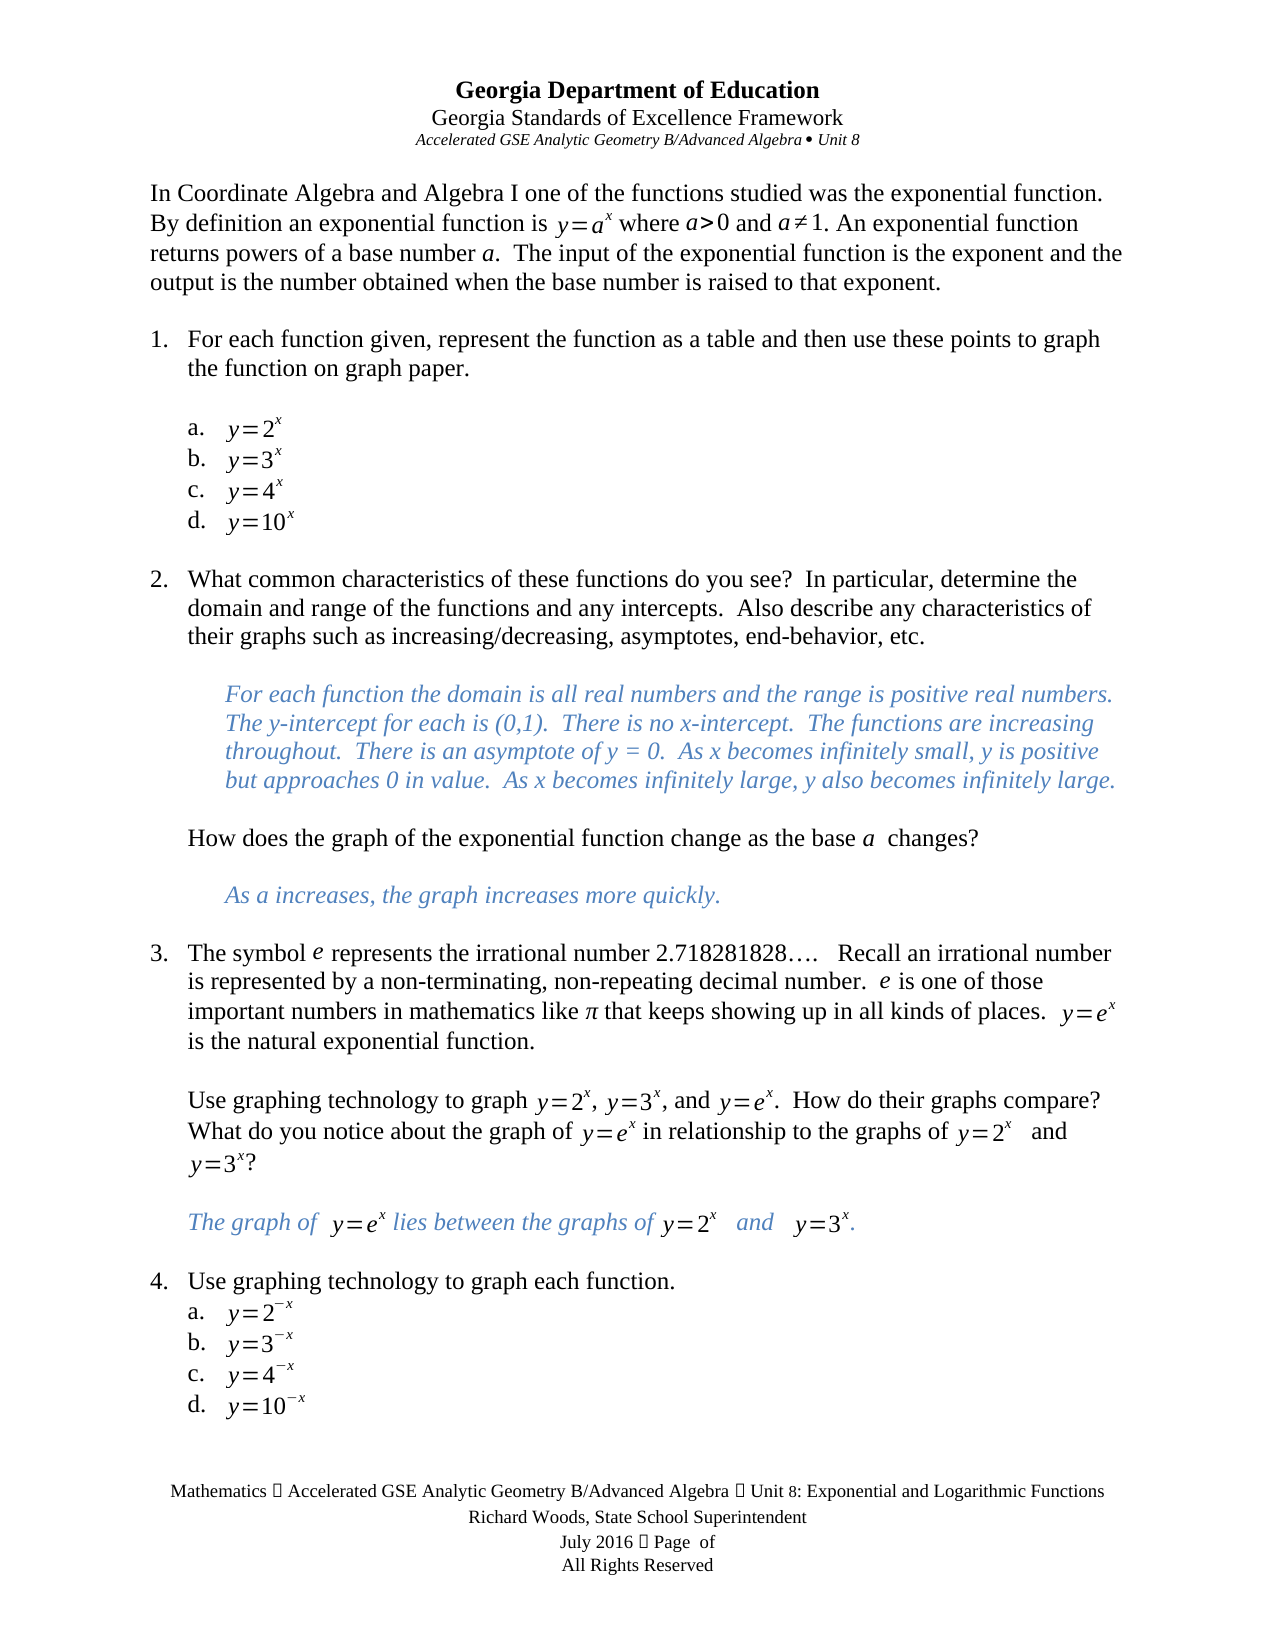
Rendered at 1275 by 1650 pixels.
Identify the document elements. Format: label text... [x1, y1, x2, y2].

list For each function given, represent the function as a table and then use these points to graph the function on graph paper. [150, 324, 1125, 382]
list What common characteristics of these functions do you see? In particular, determine the domain and range of the functions and any intercepts. Also describe any characteristics of their graphs such as increasing/decreasing, asymptotes, end-behavior, etc. [150, 564, 1125, 650]
list In Coordinate Algebra and Algebra I one of the functions studied was the exponential function. By definition an exponential function is where and . An exponential function returns powers of a base number a. The input of the exponential function is the exponent and the output is the number obtained when the base number is raised to that exponent. [150, 178, 1125, 296]
list The symbol represents the irrational number 2.718281828…. Recall an irrational number is represented by a non-terminating, non-repeating decimal number. is one of those important numbers in mathematics like π that keeps showing up in all kinds of places. is the natural exponential function. [150, 938, 1125, 1055]
list How does the graph of the exponential function change as the base a changes? [187, 823, 1125, 851]
list Use graphing technology to graph each function. [150, 1266, 1125, 1294]
list As a increases, the graph increases more quickly. [225, 880, 1125, 909]
list Use graphing technology to graph , , and . How do their graphs compare? What do you notice about the graph of in relationship to the graphs of and ? [187, 1084, 1125, 1177]
list The graph of lies between the graphs of and . [187, 1206, 1125, 1237]
list For each function the domain is all real numbers and the range is positive real numbers. The y-intercept for each is (0,1). There is no x-intercept. The functions are increasing throughout. There is an asymptote of y = 0. As x becomes infinitely small, y is positive but approaches 0 in value. As x becomes infinitely large, y also becomes infinitely large. [225, 679, 1125, 794]
